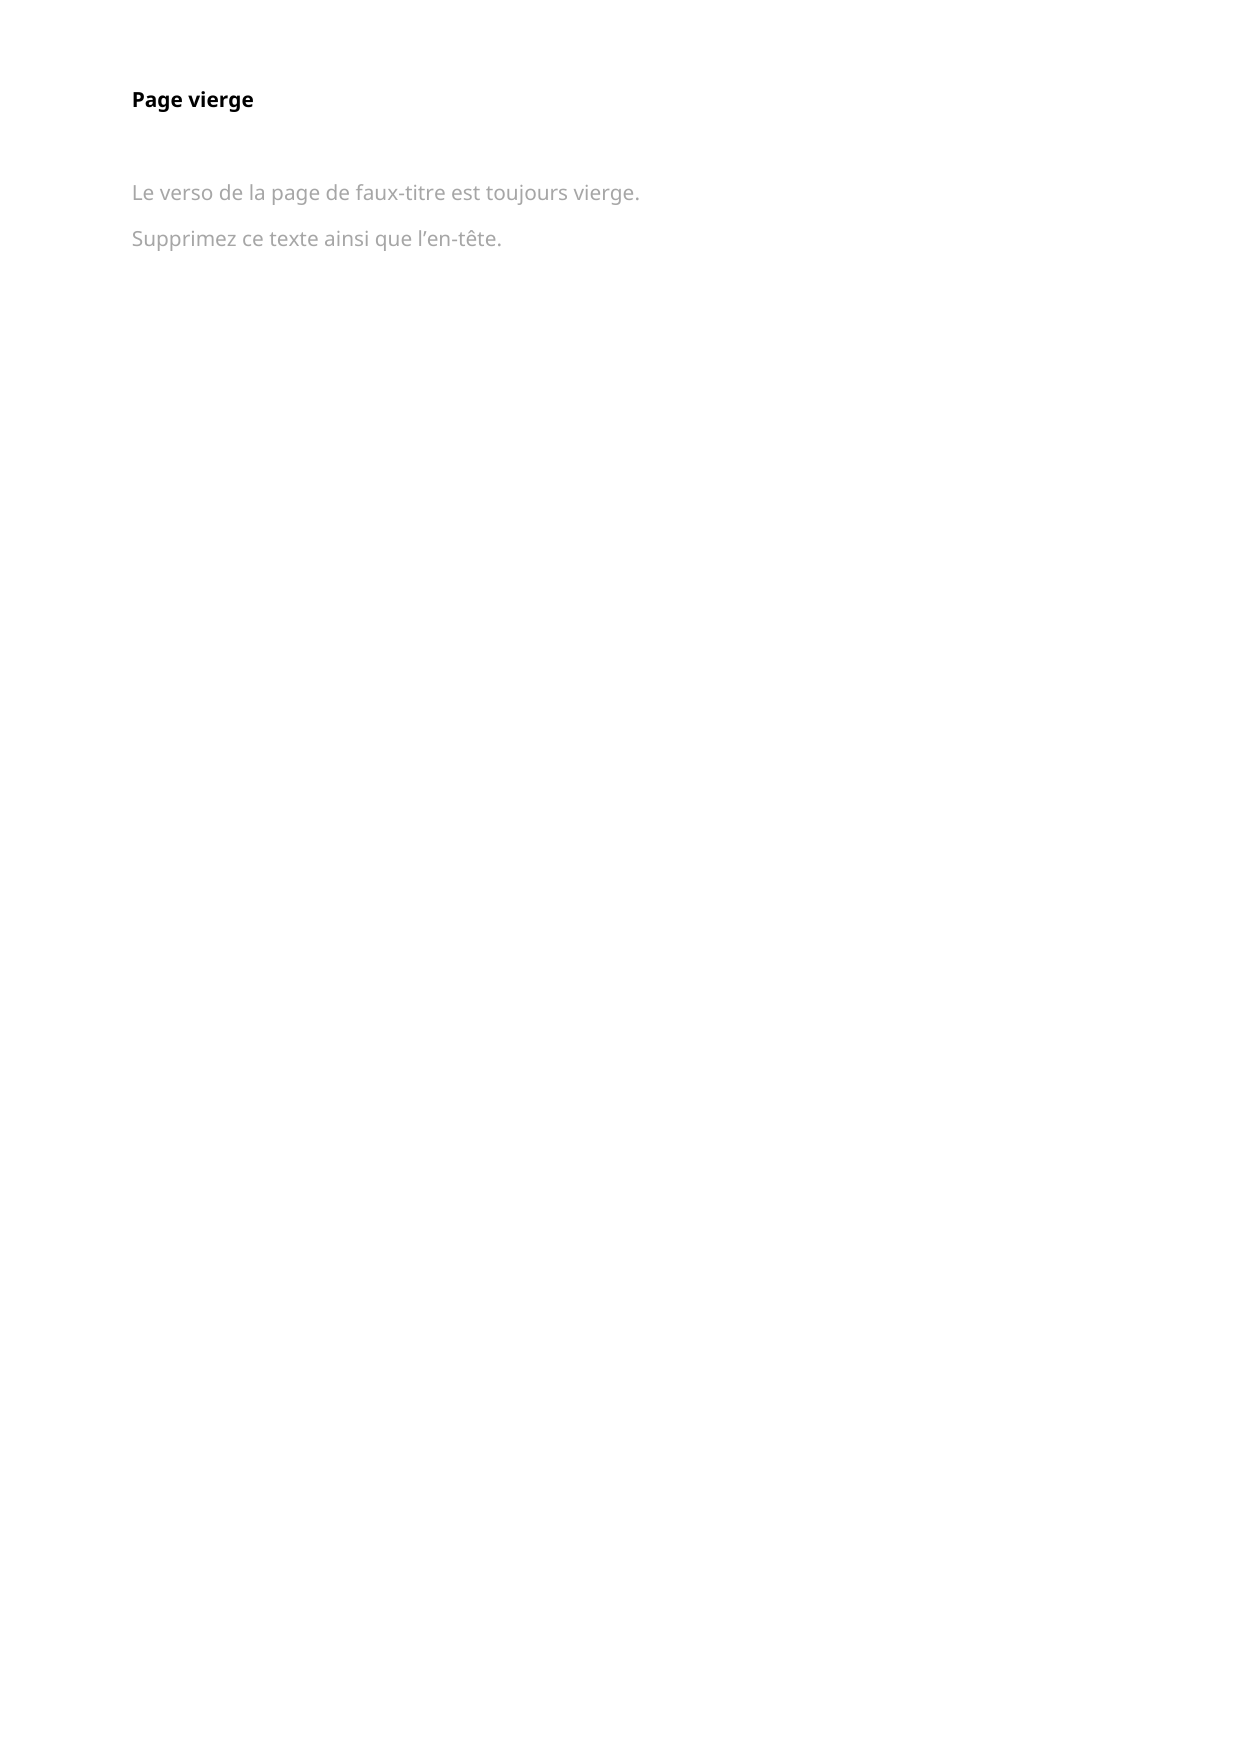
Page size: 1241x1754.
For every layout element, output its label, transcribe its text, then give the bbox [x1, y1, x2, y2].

text Le verso de la page de faux-titre est toujours vierge. [132, 178, 1087, 207]
text Page vierge [132, 83, 1087, 114]
text Supprimez ce texte ainsi que l’en-tête. [132, 224, 1087, 252]
